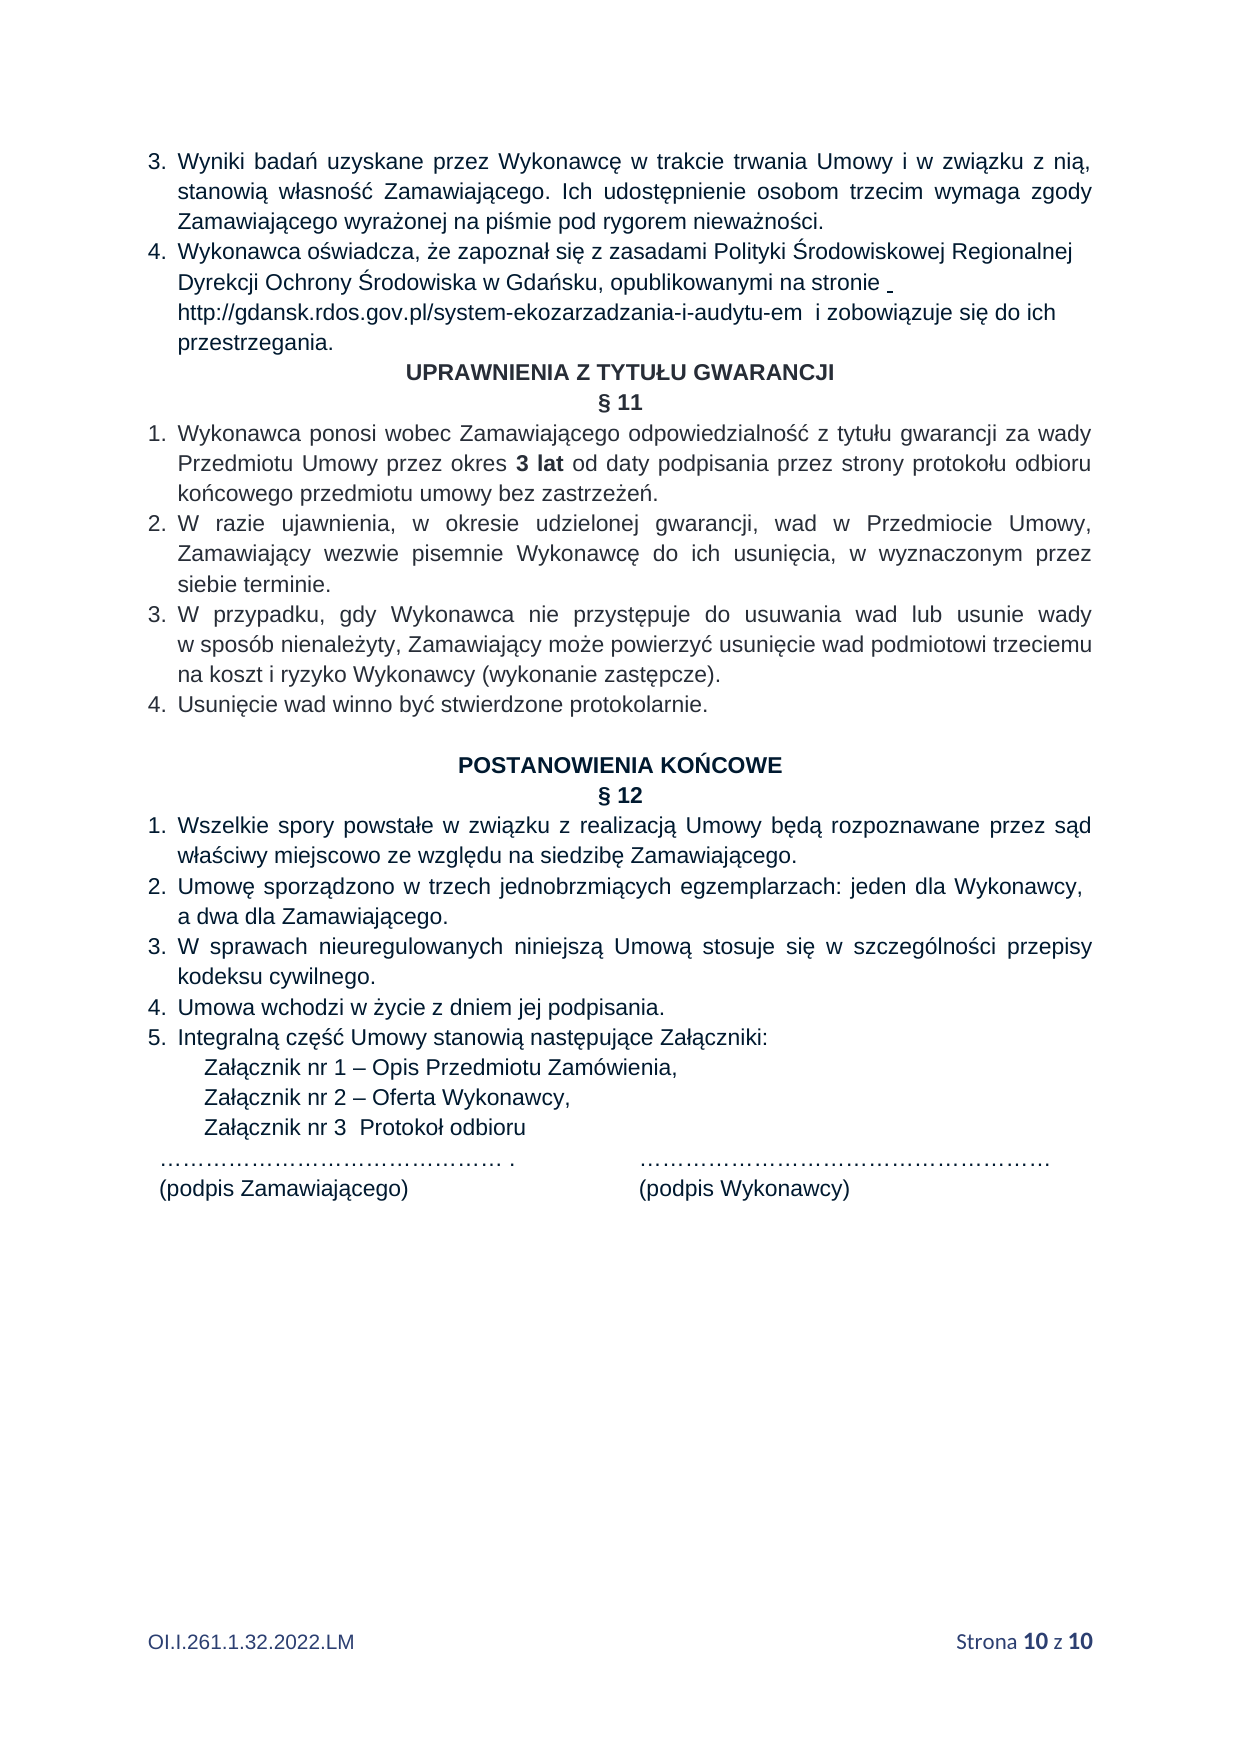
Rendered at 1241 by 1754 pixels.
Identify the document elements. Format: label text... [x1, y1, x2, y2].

text § 11 [148, 389, 1092, 416]
list Wykonawca oświadcza, że zapoznał się z zasadami Polityki Środowiskowej Regionalnej Dyrekcji Ochrony Środowiska w Gdańsku, opublikowanymi na stronie http://gdansk.rdos.gov.pl/system-ekozarzadzania-i-audytu-em i zobowiązuje się do ich przestrzegania. [148, 238, 1092, 355]
text Załącznik nr 3 Protokoł odbioru [204, 1114, 1092, 1141]
text Załącznik nr 2 – Oferta Wykonawcy, [204, 1084, 1092, 1111]
list W przypadku, gdy Wykonawca nie przystępuje do usuwania wad lub usunie wady w sposób nienależyty, Zamawiający może powierzyć usunięcie wad podmiotowi trzeciemu na koszt i ryzyko Wykonawcy (wykonanie zastępcze). [148, 601, 1092, 688]
list Wyniki badań uzyskane przez Wykonawcę w trakcie trwania Umowy i w związku z nią, stanowią własność Zamawiającego. Ich udostępnienie osobom trzecim wymaga zgody Zamawiającego wyrażonej na piśmie pod rygorem nieważności. [148, 148, 1092, 234]
text § 12 [148, 782, 1092, 808]
list W sprawach nieuregulowanych niniejszą Umową stosuje się w szczególności przepisy kodeksu cywilnego. [148, 933, 1092, 990]
list Wykonawca ponosi wobec Zamawiającego odpowiedzialność z tytułu gwarancji za wady Przedmiotu Umowy przez okres 3 lat od daty podpisania przez strony protokołu odbioru końcowego przedmiotu umowy bez zastrzeżeń. [148, 419, 1092, 506]
list Wszelkie spory powstałe w związku z realizacją Umowy będą rozpoznawane przez sąd właściwy miejscowo ze względu na siedzibę Zamawiającego. [148, 812, 1092, 869]
list Integralną część Umowy stanowią następujące Załączniki: [148, 1024, 1092, 1050]
text POSTANOWIENIA KOŃCOWE [148, 752, 1092, 778]
text UPRAWNIENIA Z TYTUŁU GWARANCJI [148, 359, 1092, 386]
list Usunięcie wad winno być stwierdzone protokolarnie. [148, 691, 1092, 718]
list Umowa wchodzi w życie z dniem jej podpisania. [148, 993, 1092, 1020]
table_header ……………………………………………… (podpis Wykonawcy) [628, 1145, 1107, 1205]
table_header ……………………………………… . (podpis Zamawiającego) [148, 1145, 627, 1205]
list W razie ujawnienia, w okresie udzielonej gwarancji, wad w Przedmiocie Umowy, Zamawiający wezwie pisemnie Wykonawcę do ich usunięcia, w wyznaczonym przez siebie terminie. [148, 510, 1092, 597]
text Załącznik nr 1 – Opis Przedmiotu Zamówienia, [204, 1054, 1092, 1080]
list Umowę sporządzono w trzech jednobrzmiących egzemplarzach: jeden dla Wykonawcy, a dwa dla Zamawiającego. [148, 873, 1092, 929]
